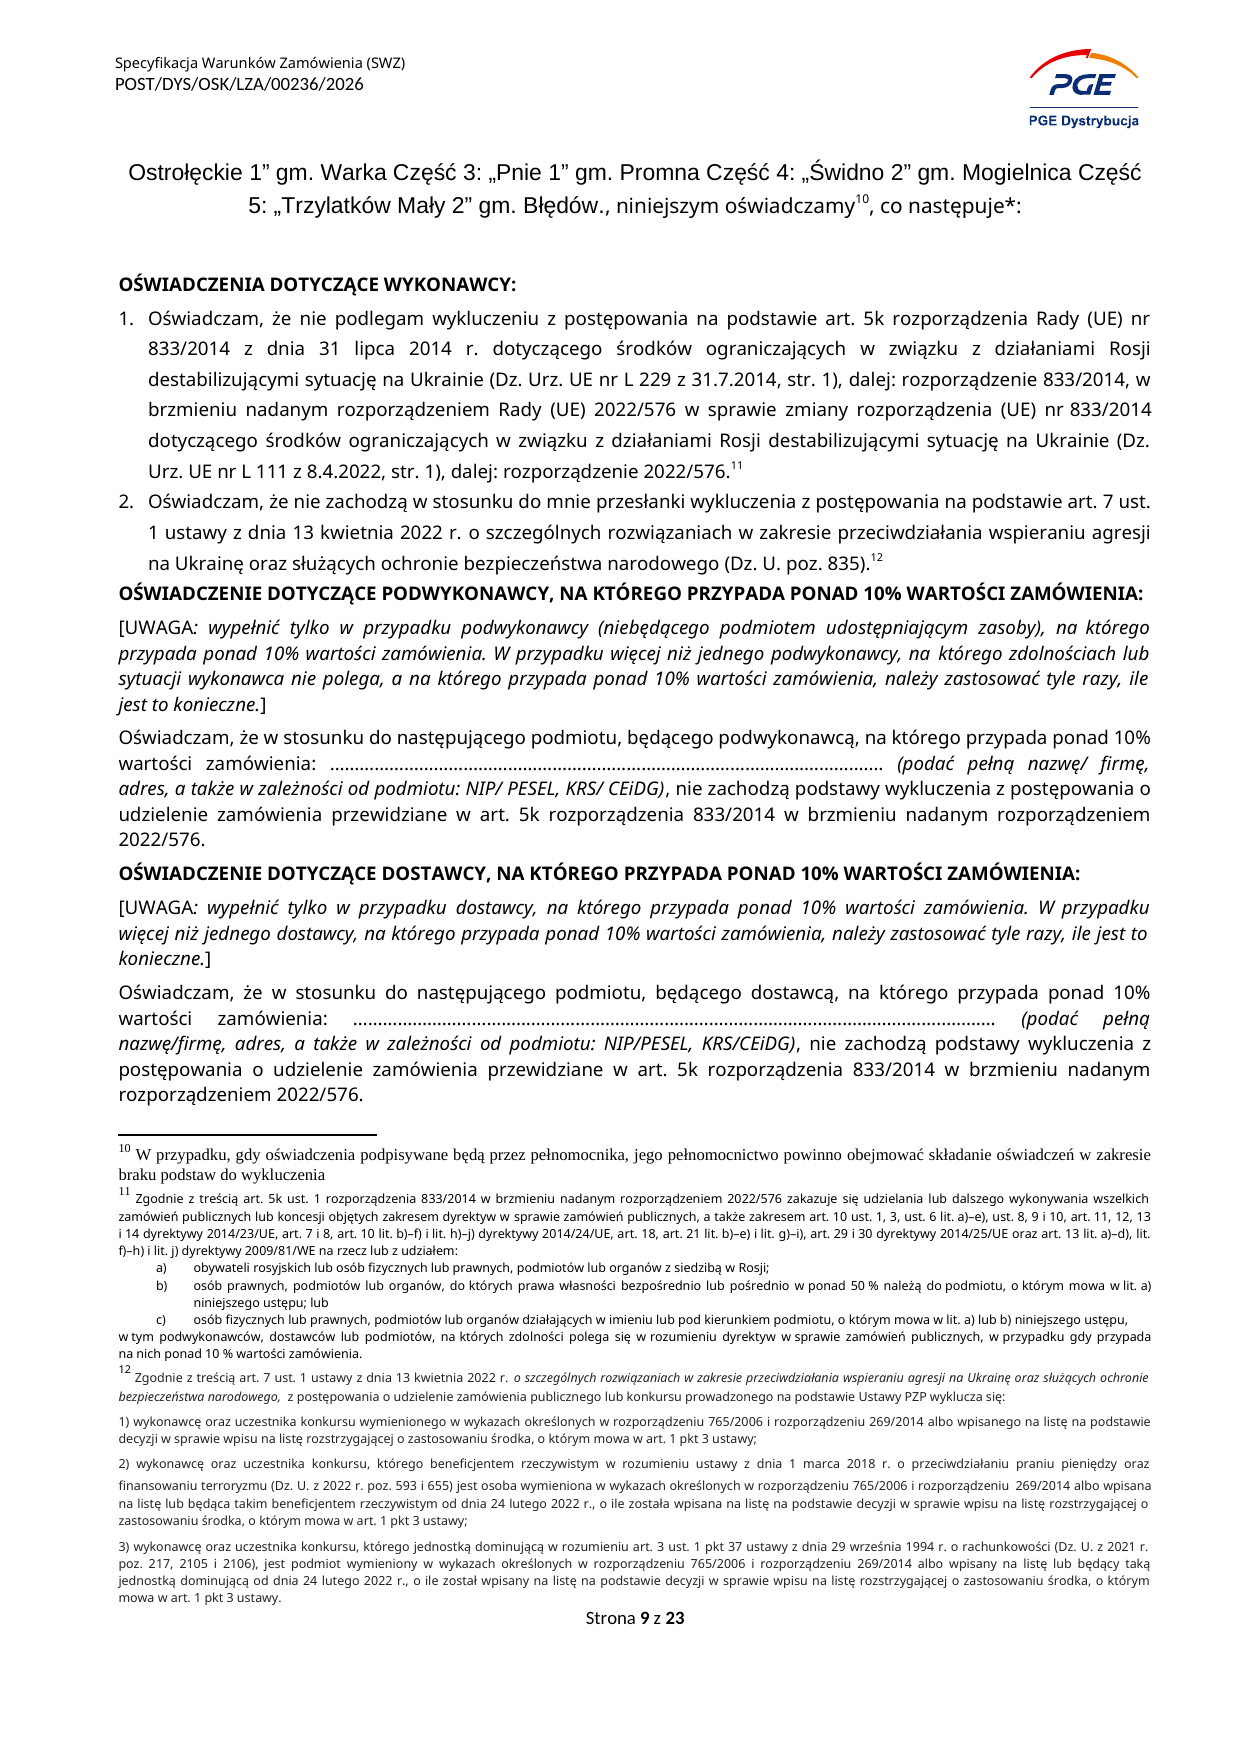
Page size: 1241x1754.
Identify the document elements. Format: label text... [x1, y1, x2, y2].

text [UWAGA: wypełnić tylko w przypadku dostawcy, na którego przypada ponad 10% wartości zamówienia. W przypadku więcej niż jednego dostawcy, na którego przypada ponad 10% wartości zamówienia, należy zastosować tyle razy, ile jest to konieczne.] [118, 894, 1152, 971]
text Oświadczam, że w stosunku do następującego podmiotu, będącego podwykonawcą, na którego przypada ponad 10% wartości zamówienia: ……………………………………………………………………………………………….… (podać pełną nazwę/ firmę, adres, a także w zależności od podmiotu: NIP/ PESEL, KRS/ CEiDG), nie zachodzą podstawy wykluczenia z postępowania o udzielenie zamówienia przewidziane w art. 5k rozporządzenia 833/2014 w brzmieniu nadanym rozporządzeniem 2022/576. [118, 725, 1152, 852]
text Oświadczam, że w stosunku do następującego podmiotu, będącego dostawcą, na którego przypada ponad 10% wartości zamówienia: ……………………………………………………………………………………………….………..….…… (podać pełną nazwę/firmę, adres, a także w zależności od podmiotu: NIP/PESEL, KRS/CEiDG), nie zachodzą podstawy wykluczenia z postępowania o udzielenie zamówienia przewidziane w art. 5k rozporządzenia 833/2014 w brzmieniu nadanym rozporządzeniem 2022/576. [118, 979, 1152, 1107]
text OŚWIADCZENIA DOTYCZĄCE WYKONAWCY: [118, 271, 1152, 296]
text OŚWIADCZENIE DOTYCZĄCE DOSTAWCY, NA KTÓREGO PRZYPADA PONAD 10% WARTOŚCI ZAMÓWIENIA: [118, 861, 1152, 886]
list Oświadczam, że nie podlegam wykluczeniu z postępowania na podstawie art. 5k rozporządzenia Rady (UE) nr 833/2014 z dnia 31 lipca 2014 r. dotyczącego środków ograniczających w związku z działaniami Rosji destabilizującymi sytuację na Ukrainie (Dz. Urz. UE nr L 229 z 31.7.2014, str. 1), dalej: rozporządzenie 833/2014, w brzmieniu nadanym rozporządzeniem Rady (UE) 2022/576 w sprawie zmiany rozporządzenia (UE) nr 833/2014 dotyczącego środków ograniczających w związku z działaniami Rosji destabilizującymi sytuację na Ukrainie (Dz. Urz. UE nr L 111 z 8.4.2022, str. 1), dalej: rozporządzenie 2022/576. [118, 305, 1152, 483]
list Oświadczam, że nie zachodzą w stosunku do mnie przesłanki wykluczenia z postępowania na podstawie art. 7 ust. 1 ustawy z dnia 13 kwietnia 2022 r. o szczególnych rozwiązaniach w zakresie przeciwdziałania wspieraniu agresji na Ukrainę oraz służących ochronie bezpieczeństwa narodowego (Dz. U. poz. 835). [118, 488, 1152, 575]
text [UWAGA: wypełnić tylko w przypadku podwykonawcy (niebędącego podmiotem udostępniającym zasoby), na którego przypada ponad 10% wartości zamówienia. W przypadku więcej niż jednego podwykonawcy, na którego zdolnościach lub sytuacji wykonawca nie polega, a na którego przypada ponad 10% wartości zamówienia, należy zastosować tyle razy, ile jest to konieczne.] [118, 614, 1152, 716]
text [118, 159, 1152, 219]
text OŚWIADCZENIE DOTYCZĄCE PODWYKONAWCY, NA KTÓREGO PRZYPADA PONAD 10% WARTOŚCI ZAMÓWIENIA: [118, 580, 1152, 606]
